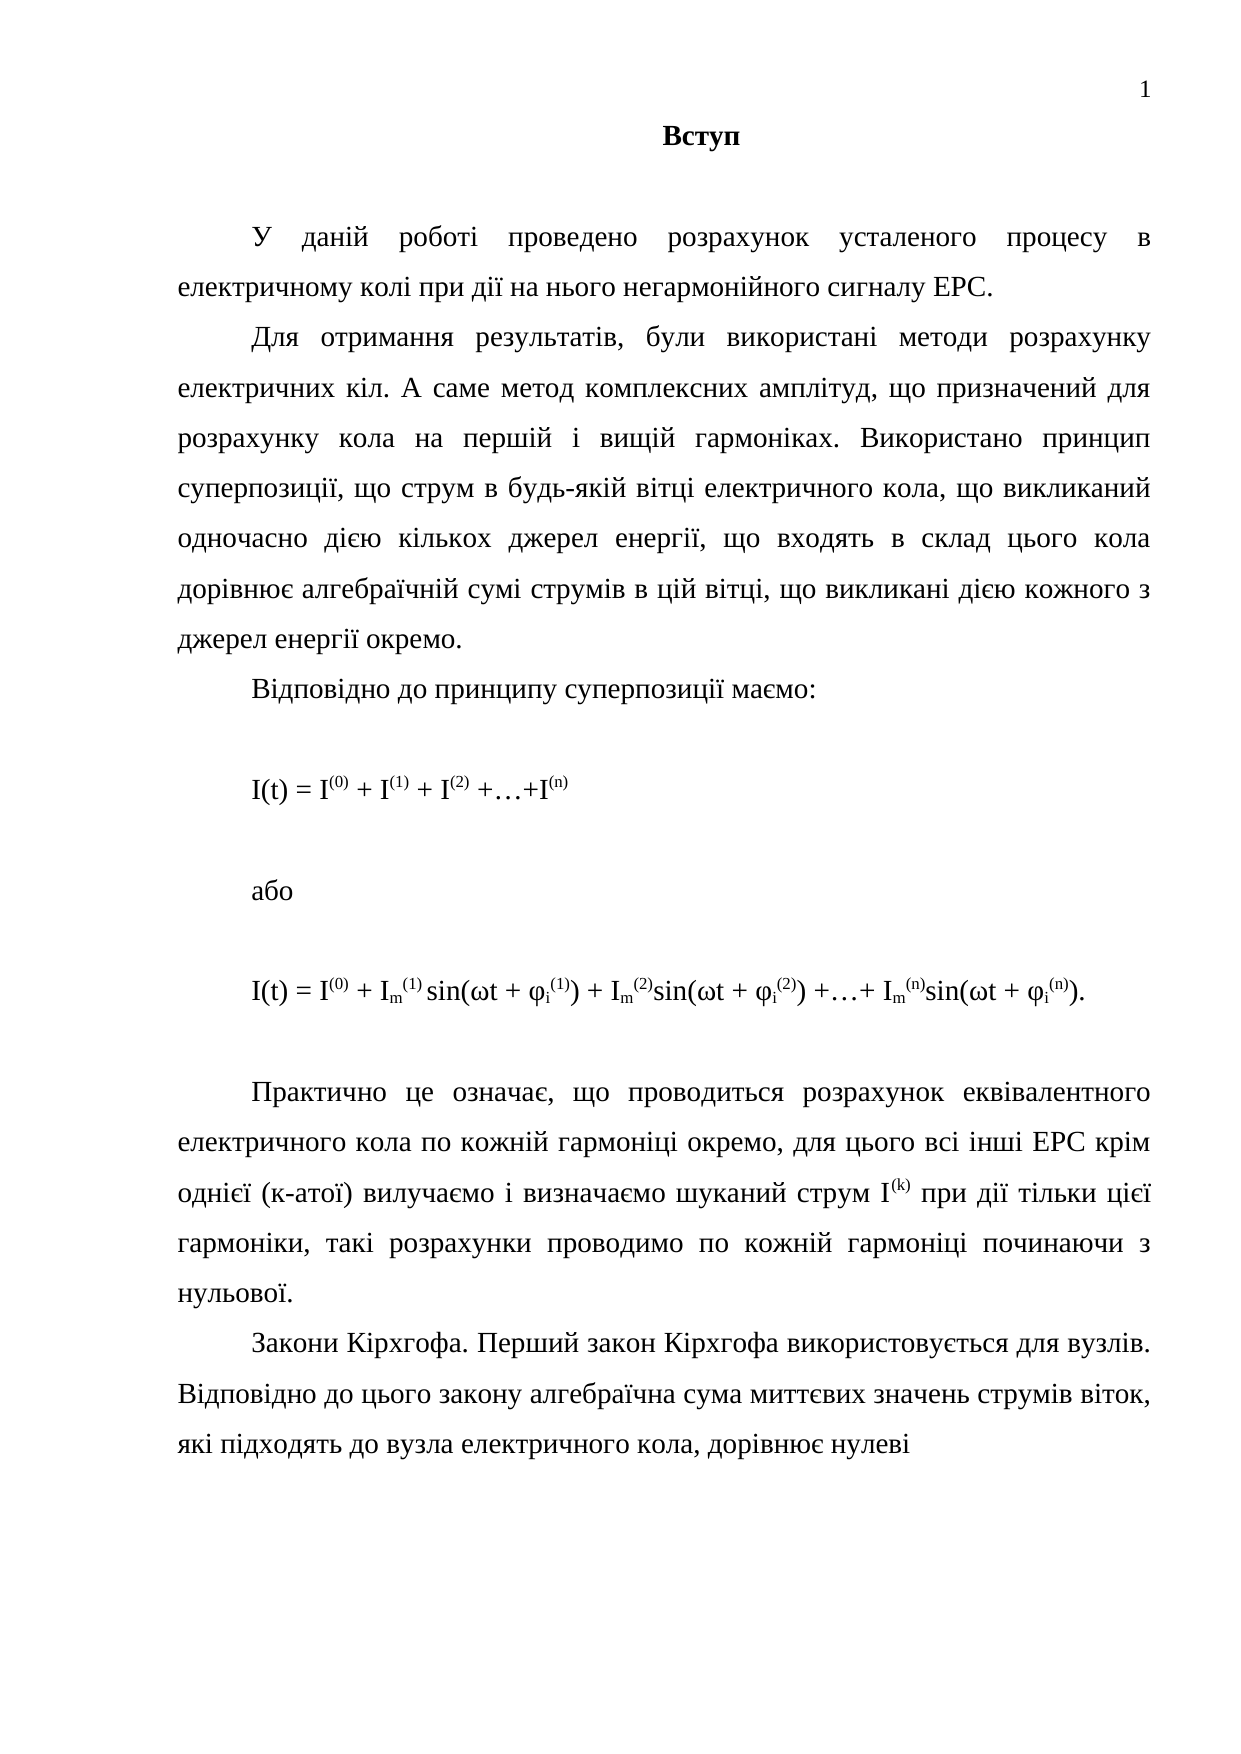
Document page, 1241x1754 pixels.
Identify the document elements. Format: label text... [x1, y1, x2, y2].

text або [177, 873, 1152, 906]
text У даній роботі проведено розрахунок усталеного процесу в електричному колі при дії на нього негармонійного сигналу ЕРС. [177, 219, 1152, 303]
text I(t) = I(0) + I(1) + I(2) +…+I(n) [177, 772, 1152, 806]
text I(t) = I(0) + Im(1) sin(ωt + φi(1)) + Im(2)sin(ωt + φi(2)) +…+ Im(n)sin(ωt + φi(n)). [177, 973, 1152, 1007]
text Закони Кірхгофа. Перший закон Кірхгофа використовується для вузлів. Відповідно до цього закону алгебраїчна сума миттєвих значень струмів віток, які підходять до вузла електричного кола, дорівнює нулеві [177, 1326, 1152, 1460]
text Практично це означає, що проводиться розрахунок еквівалентного електричного кола по кожній гармоніці окремо, для цього всі інші ЕРС крім однієї (к-атої) вилучаємо і визначаємо шуканий струм І(k) при дії тільки цієї гармоніки, такі розрахунки проводимо по кожній гармоніці починаючи з нульової. [177, 1074, 1152, 1309]
text Для отримання результатів, були використані методи розрахунку електричних кіл. А саме метод комплексних амплітуд, що призначений для розрахунку кола на першій і вищій гармоніках. Використано принцип суперпозиції, що струм в будь-якій вітці електричного кола, що викликаний одночасно дією кількох джерел енергії, що входять в склад цього кола дорівнює алгебраїчній сумі струмів в цій вітці, що викликані дією кожного з джерел енергії окремо. [177, 319, 1152, 655]
text Відповідно до принципу суперпозиції маємо: [177, 672, 1152, 705]
text Вступ [177, 118, 1152, 152]
